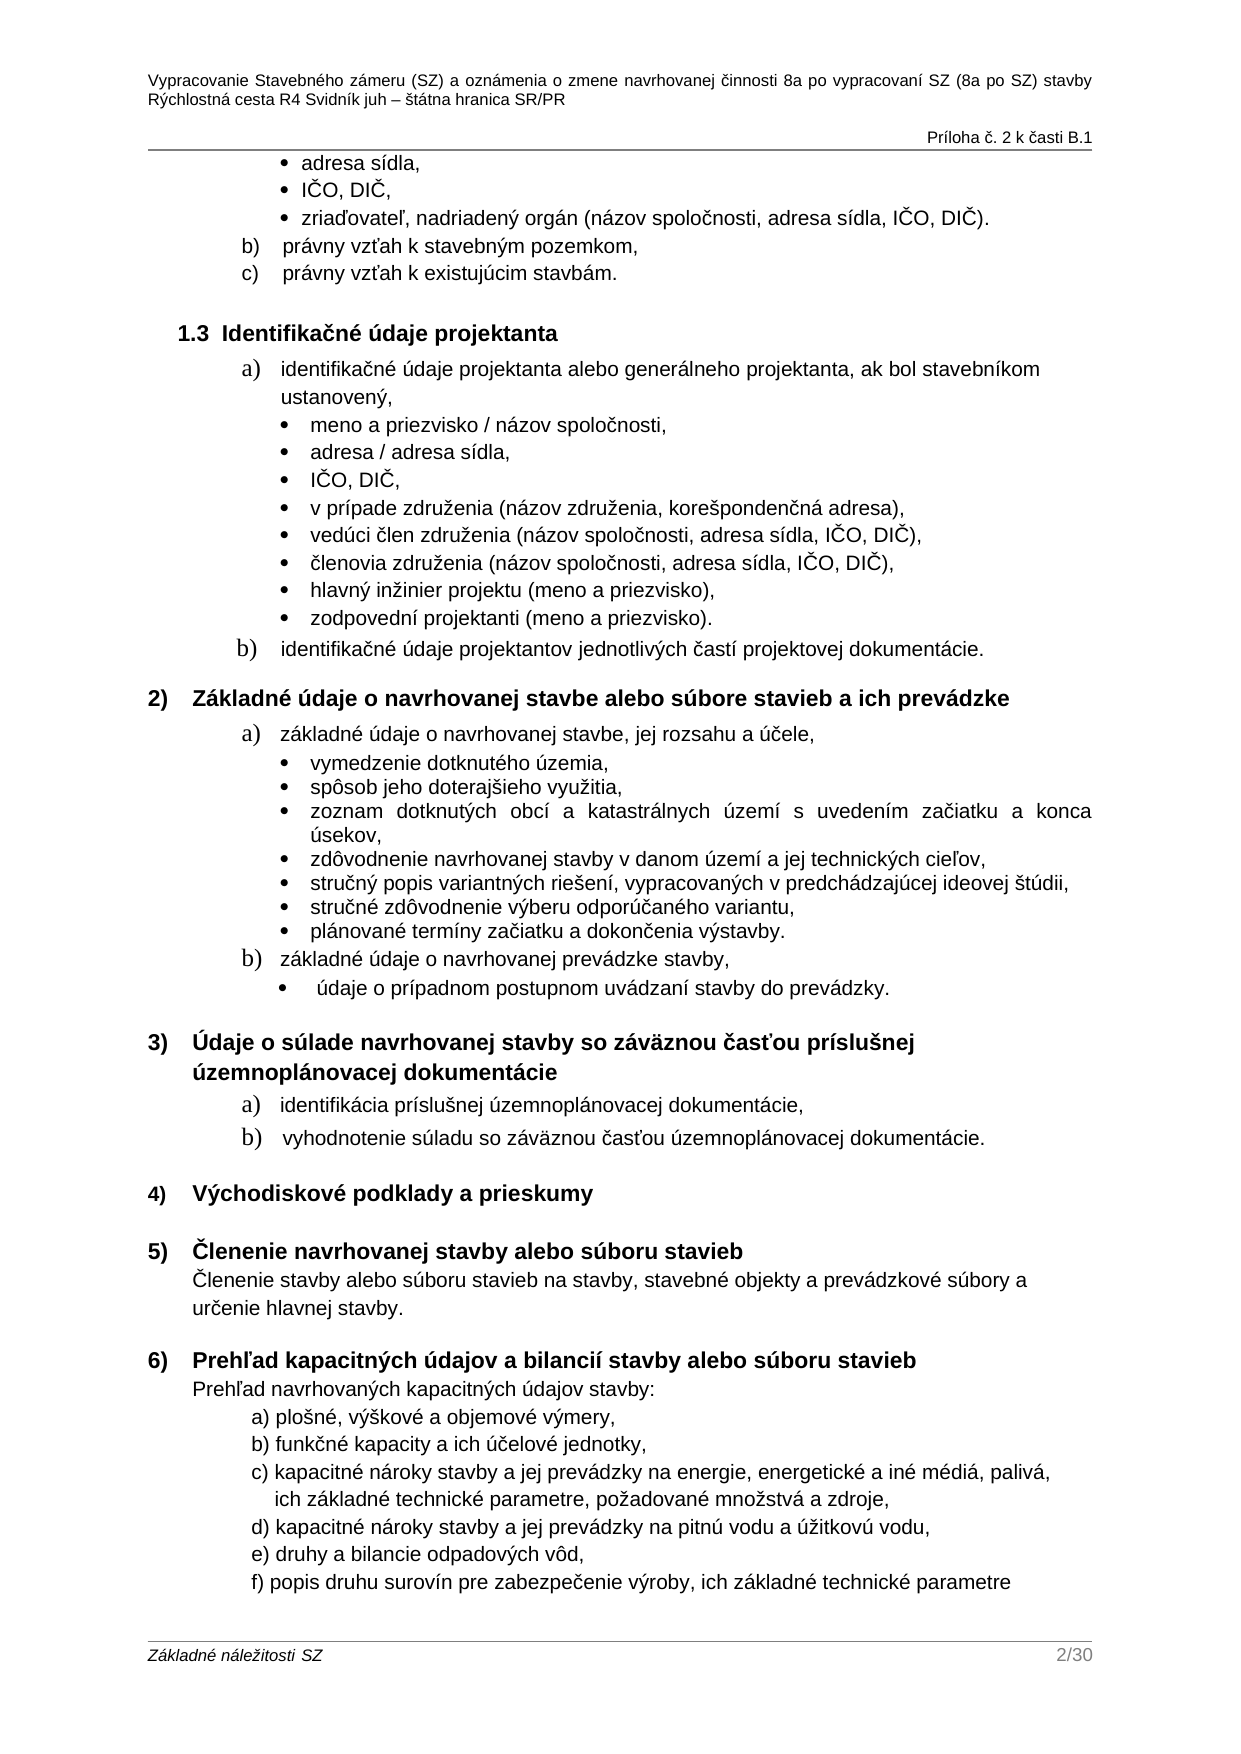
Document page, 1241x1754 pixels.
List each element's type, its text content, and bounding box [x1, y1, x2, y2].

list Údaje o súlade navrhovanej stavby so záväznou časťou príslušnej územnoplánovacej dokumentácie [148, 1029, 1092, 1085]
list spôsob jeho doterajšieho využitia, [281, 775, 1092, 799]
text b) funkčné kapacity a ich účelové jednotky, [192, 1432, 1092, 1456]
subtitle Identifikačné údaje projektanta [177, 320, 1092, 346]
text c) kapacitné nároky stavby a jej prevádzky na energie, energetické a iné médiá, palivá, [192, 1460, 1092, 1484]
list plánované termíny začiatku a dokončenia výstavby. [281, 919, 1092, 943]
list vymedzenie dotknutého územia, [281, 751, 1092, 775]
list Prehľad kapacitných údajov a bilancií stavby alebo súboru stavieb [148, 1347, 1092, 1373]
text ich základné technické parametre, požadované množstvá a zdroje, [192, 1487, 1092, 1511]
list meno a priezvisko / názov spoločnosti, [281, 412, 1092, 437]
text Prehľad navrhovaných kapacitných údajov stavby: [148, 1377, 1092, 1401]
text e) druhy a bilancie odpadových vôd, [192, 1542, 1092, 1566]
list zoznam dotknutých obcí a katastrálnych území s uvedením začiatku a konca úsekov, [281, 799, 1092, 847]
list vyhodnotenie súladu so záväznou časťou územnoplánovacej dokumentácie. [241, 1122, 1092, 1151]
list IČO, DIČ, [177, 178, 1092, 202]
list právny vzťah k existujúcim stavbám. [241, 261, 1092, 285]
list právny vzťah k stavebným pozemkom, [241, 233, 1092, 257]
list zdôvodnenie navrhovanej stavby v danom území a jej technických cieľov, [281, 847, 1092, 871]
list adresa / adresa sídla, [281, 440, 1092, 464]
list zriaďovateľ, nadriadený orgán (názov spoločnosti, adresa sídla, IČO, DIČ). [177, 206, 1092, 230]
list vedúci člen združenia (názov spoločnosti, adresa sídla, IČO, DIČ), [281, 523, 1092, 547]
text f) popis druhu surovín pre zabezpečenie výroby, ich základné technické parametre [148, 1570, 1092, 1594]
list Východiskové podklady a prieskumy [148, 1180, 1092, 1207]
text d) kapacitné nároky stavby a jej prevádzky na pitnú vodu a úžitkovú vodu, [192, 1515, 1092, 1539]
list identifikačné údaje projektantov jednotlivých častí projektovej dokumentácie. [236, 633, 1092, 662]
list členovia združenia (názov spoločnosti, adresa sídla, IČO, DIČ), [281, 551, 1092, 574]
list identifikačné údaje projektanta alebo generálneho projektanta, ak bol stavebníkom ustanovený, [241, 353, 1092, 409]
list v prípade združenia (názov združenia, korešpondenčná adresa), [281, 495, 1092, 519]
list údaje o prípadnom postupnom uvádzaní stavby do prevádzky. [279, 976, 1092, 1000]
list základné údaje o navrhovanej prevádzke stavby, [241, 943, 1092, 972]
list stručné zdôvodnenie výberu odporúčaného variantu, [281, 895, 1092, 919]
list stručný popis variantných riešení, vypracovaných v predchádzajúcej ideovej štúdii, [281, 871, 1092, 895]
list základné údaje o navrhovanej stavbe, jej rozsahu a účele, [241, 718, 1092, 746]
list adresa sídla, [177, 151, 1092, 175]
subtitle Základné údaje o navrhovanej stavbe alebo súbore stavieb a ich prevádzke [148, 685, 1092, 711]
list Členenie navrhovanej stavby alebo súboru stavieb [148, 1238, 1092, 1264]
list IČO, DIČ, [281, 468, 1092, 492]
text a) plošné, výškové a objemové výmery, [192, 1405, 1092, 1429]
list hlavný inžinier projektu (meno a priezvisko), [281, 578, 1092, 602]
list zodpovední projektanti (meno a priezvisko). [281, 606, 1092, 630]
list Členenie stavby alebo súboru stavieb na stavby, stavebné objekty a prevádzkové súbory a určenie hlavnej stavby. [192, 1268, 1092, 1319]
list identifikácia príslušnej územnoplánovacej dokumentácie, [241, 1089, 1092, 1118]
